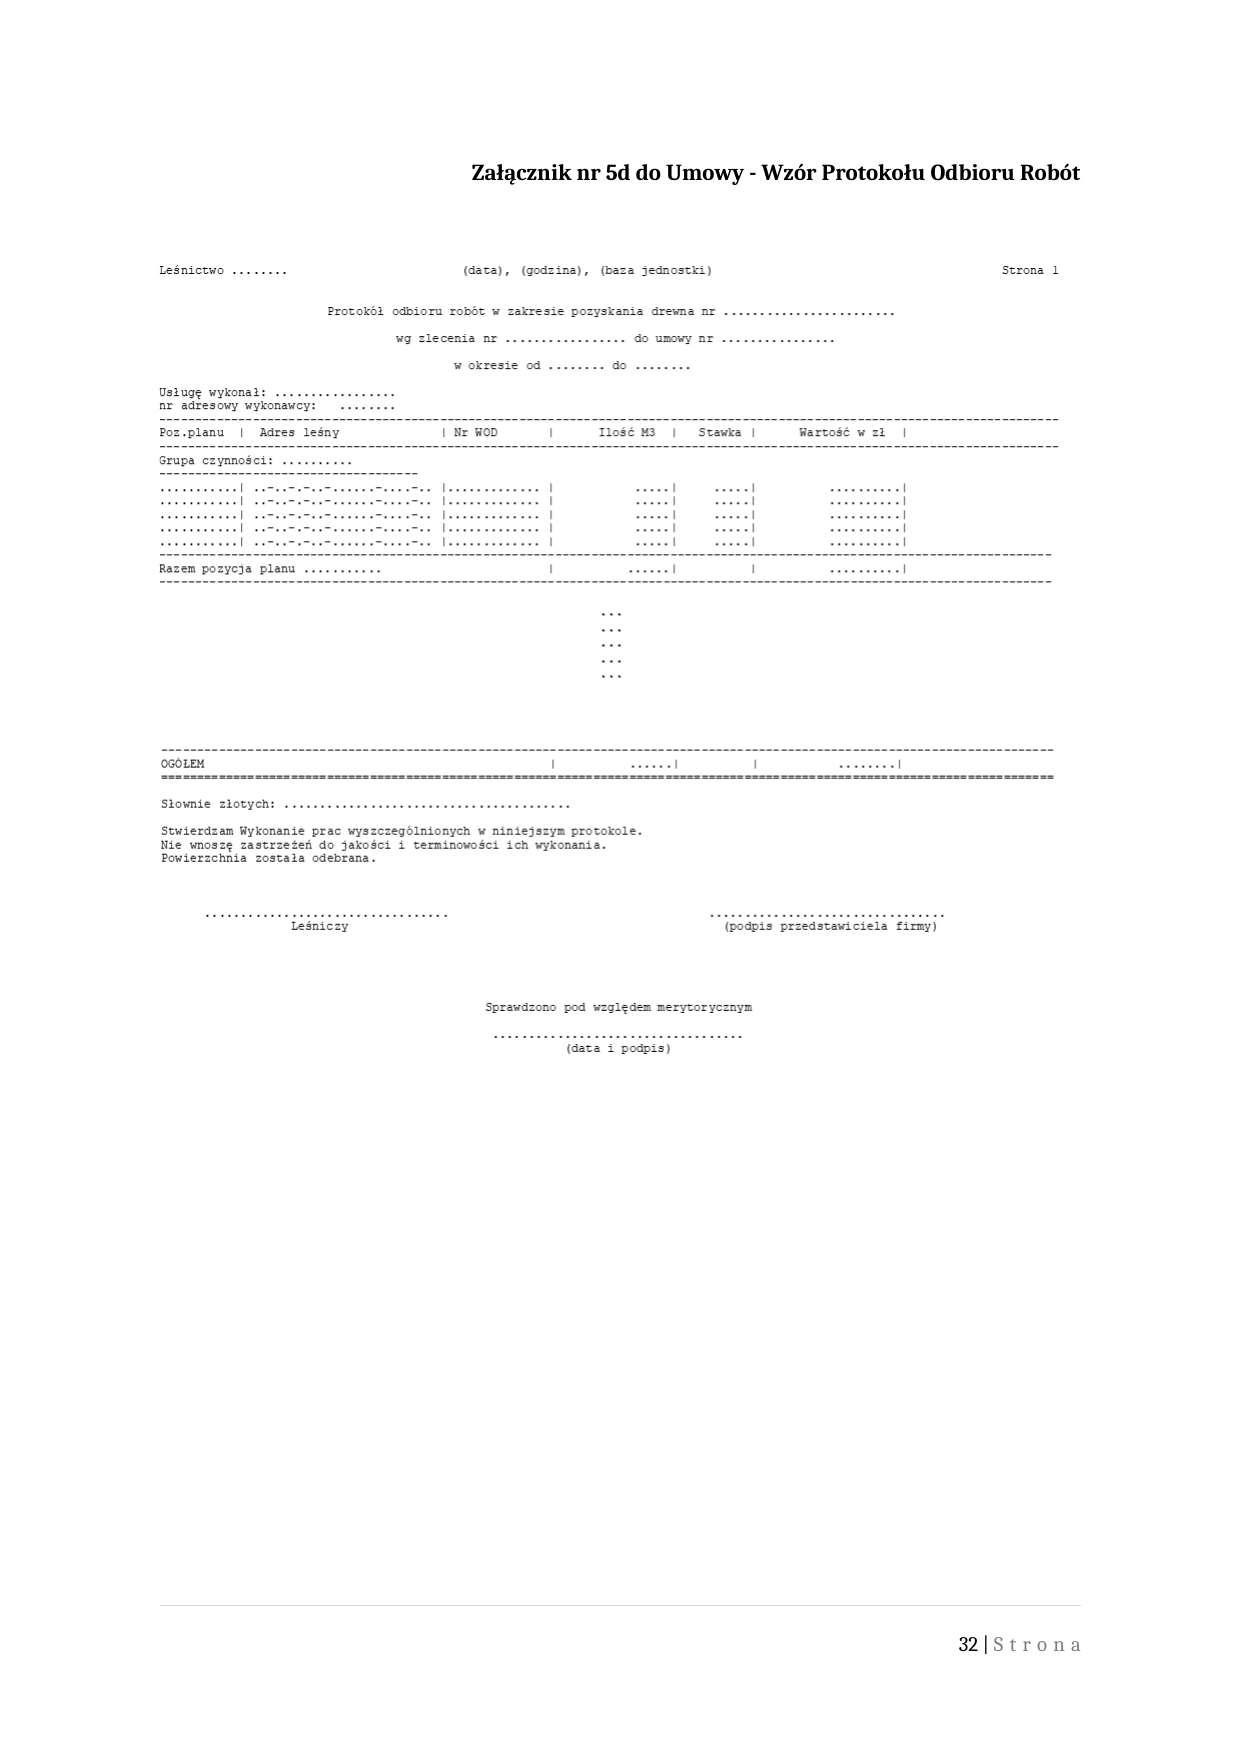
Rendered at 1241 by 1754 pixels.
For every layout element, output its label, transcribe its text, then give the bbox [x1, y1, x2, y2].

text Załącznik nr 5d do Umowy - Wzór Protokołu Odbioru Robót [159, 159, 1081, 186]
picture [159, 265, 1081, 1077]
